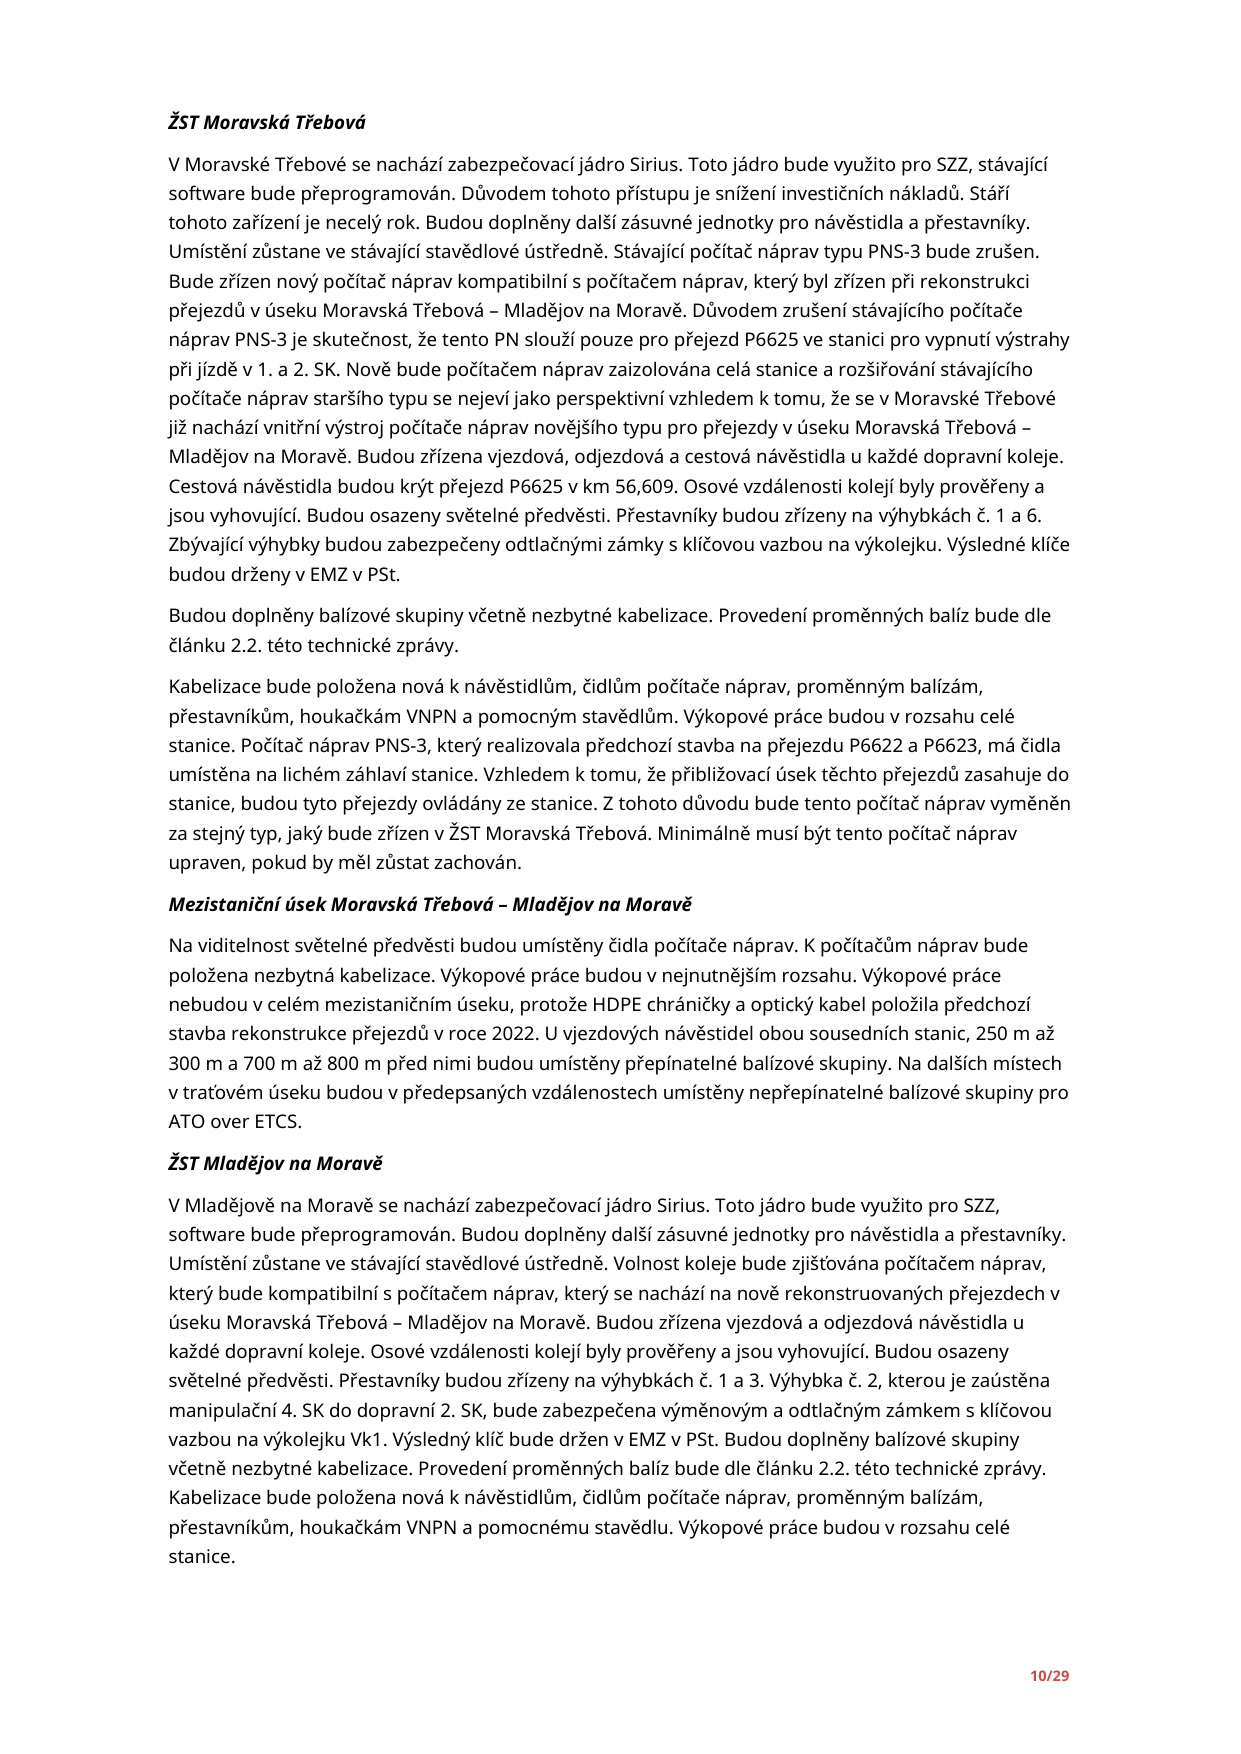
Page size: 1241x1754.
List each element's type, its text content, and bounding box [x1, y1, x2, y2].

text ŽST Mladějov na Moravě [168, 1150, 1072, 1176]
text Kabelizace bude položena nová k návěstidlům, čidlům počítače náprav, proměnným balízám, přestavníkům, houkačkám VNPN a pomocným stavědlům. Výkopové práce budou v rozsahu celé stanice. Počítač náprav PNS-3, který realizovala předchozí stavba na přejezdu P6622 a P6623, má čidla umístěna na lichém záhlaví stanice. Vzhledem k tomu, že přibližovací úsek těchto přejezdů zasahuje do stanice, budou tyto přejezdy ovládány ze stanice. Z tohoto důvodu bude tento počítač náprav vyměněn za stejný typ, jaký bude zřízen v ŽST Moravská Třebová. Minimálně musí být tento počítač náprav upraven, pokud by měl zůstat zachován. [168, 674, 1072, 875]
text ŽST Moravská Třebová [168, 109, 1072, 135]
text Budou doplněny balízové skupiny včetně nezbytné kabelizace. Provedení proměnných balíz bude dle článku 2.2. této technické zprávy. [168, 603, 1072, 657]
text Mezistaniční úsek Moravská Třebová – Mladějov na Moravě [168, 891, 1072, 917]
text Na viditelnost světelné předvěsti budou umístěny čidla počítače náprav. K počítačům náprav bude položena nezbytná kabelizace. Výkopové práce budou v nejnutnějším rozsahu. Výkopové práce nebudou v celém mezistaničním úseku, protože HDPE chráničky a optický kabel položila předchozí stavba rekonstrukce přejezdů v roce 2022. U vjezdových návěstidel obou sousedních stanic, 250 m až 300 m a 700 m až 800 m před nimi budou umístěny přepínatelné balízové skupiny. Na dalších místech v traťovém úseku budou v předepsaných vzdálenostech umístěny nepřepínatelné balízové skupiny pro ATO over ETCS. [168, 933, 1072, 1134]
text V Mladějově na Moravě se nachází zabezpečovací jádro Sirius. Toto jádro bude využito pro SZZ, software bude přeprogramován. Budou doplněny další zásuvné jednotky pro návěstidla a přestavníky. Umístění zůstane ve stávající stavědlové ústředně. Volnost koleje bude zjišťována počítačem náprav, který bude kompatibilní s počítačem náprav, který se nachází na nově rekonstruovaných přejezdech v úseku Moravská Třebová – Mladějov na Moravě. Budou zřízena vjezdová a odjezdová návěstidla u každé dopravní koleje. Osové vzdálenosti kolejí byly prověřeny a jsou vyhovující. Budou osazeny světelné předvěsti. Přestavníky budou zřízeny na výhybkách č. 1 a 3. Výhybka č. 2, kterou je zaústěna manipulační 4. SK do dopravní 2. SK, bude zabezpečena výměnovým a odtlačným zámkem s klíčovou vazbou na výkolejku Vk1. Výsledný klíč bude držen v EMZ v PSt. Budou doplněny balízové skupiny včetně nezbytné kabelizace. Provedení proměnných balíz bude dle článku 2.2. této technické zprávy. Kabelizace bude položena nová k návěstidlům, čidlům počítače náprav, proměnným balízám, přestavníkům, houkačkám VNPN a pomocnému stavědlu. Výkopové práce budou v rozsahu celé stanice. [168, 1192, 1072, 1569]
text V Moravské Třebové se nachází zabezpečovací jádro Sirius. Toto jádro bude využito pro SZZ, stávající software bude přeprogramován. Důvodem tohoto přístupu je snížení investičních nákladů. Stáří tohoto zařízení je necelý rok. Budou doplněny další zásuvné jednotky pro návěstidla a přestavníky. Umístění zůstane ve stávající stavědlové ústředně. Stávající počítač náprav typu PNS-3 bude zrušen. Bude zřízen nový počítač náprav kompatibilní s počítačem náprav, který byl zřízen při rekonstrukci přejezdů v úseku Moravská Třebová – Mladějov na Moravě. Důvodem zrušení stávajícího počítače náprav PNS-3 je skutečnost, že tento PN slouží pouze pro přejezd P6625 ve stanici pro vypnutí výstrahy při jízdě v 1. a 2. SK. Nově bude počítačem náprav zaizolována celá stanice a rozšiřování stávajícího počítače náprav staršího typu se nejeví jako perspektivní vzhledem k tomu, že se v Moravské Třebové již nachází vnitřní výstroj počítače náprav novějšího typu pro přejezdy v úseku Moravská Třebová – Mladějov na Moravě. Budou zřízena vjezdová, odjezdová a cestová návěstidla u každé dopravní koleje. Cestová návěstidla budou krýt přejezd P6625 v km 56,609. Osové vzdálenosti kolejí byly prověřeny a jsou vyhovující. Budou osazeny světelné předvěsti. Přestavníky budou zřízeny na výhybkách č. 1 a 6. Zbývající výhybky budou zabezpečeny odtlačnými zámky s klíčovou vazbou na výkolejku. Výsledné klíče budou drženy v EMZ v PSt. [168, 151, 1072, 586]
